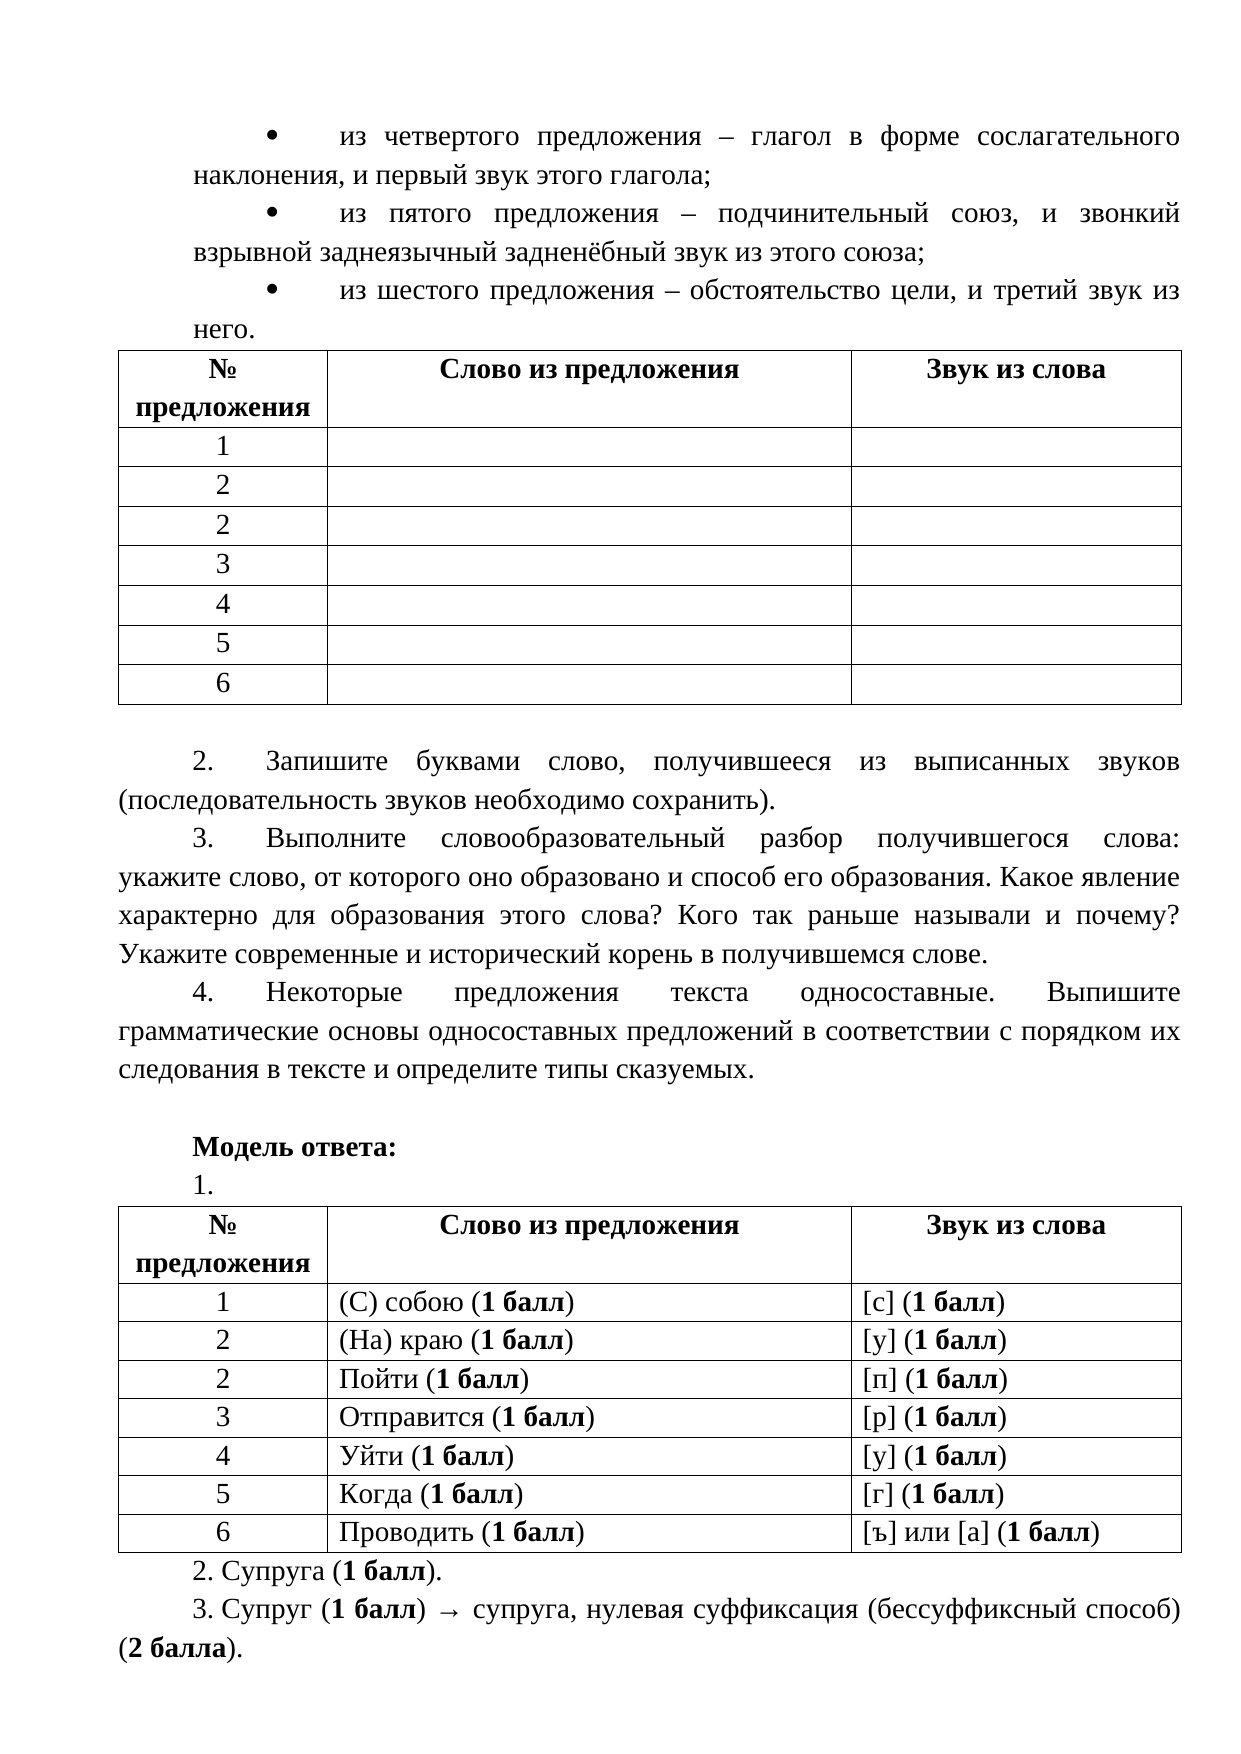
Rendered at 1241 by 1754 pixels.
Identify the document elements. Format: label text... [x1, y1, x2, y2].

text 2. Супруга (1 балл). [118, 1553, 1181, 1586]
table_cell (С) собою (1 балл) [328, 1284, 851, 1321]
table_cell 2 [119, 1322, 327, 1360]
table_cell Проводить (1 балл) [328, 1515, 851, 1552]
list из четвертого предложения – глагол в форме сослагательного наклонения, и первый звук этого глагола; [193, 118, 1181, 190]
table_cell [г] (1 балл) [852, 1476, 1181, 1513]
table_cell 1 [119, 1284, 327, 1321]
list из пятого предложения – подчинительный союз, и звонкий взрывной заднеязычный задненёбный звук из этого союза; [193, 195, 1181, 267]
list из шестого предложения – обстоятельство цели, и третий звук из него. [193, 272, 1181, 345]
table_cell [328, 626, 851, 664]
table_cell 4 [119, 1438, 327, 1475]
table_cell Уйти (1 балл) [328, 1438, 851, 1475]
table_cell 3 [119, 1399, 327, 1437]
table_cell 4 [119, 586, 327, 624]
table_cell [328, 665, 851, 704]
text 3. Супруг (1 балл) → супруга, нулевая суффиксация (бессуффиксный способ) (2 балла). [118, 1591, 1181, 1663]
table_cell 3 [119, 546, 327, 585]
table_cell 5 [119, 1476, 327, 1513]
table_header № предложения [119, 351, 327, 427]
table_cell Когда (1 балл) [328, 1476, 851, 1513]
table_cell [у] (1 балл) [852, 1438, 1181, 1475]
table_cell [852, 546, 1181, 585]
table_header Звук из слова [852, 351, 1181, 427]
table_cell 6 [119, 665, 327, 704]
table_cell [р] (1 балл) [852, 1399, 1181, 1437]
table_cell [ъ] или [а] (1 балл) [852, 1515, 1181, 1552]
table_cell [852, 586, 1181, 624]
text Модель ответа: [118, 1129, 1181, 1162]
table_cell [852, 428, 1181, 466]
table_cell [328, 546, 851, 585]
table_cell [328, 586, 851, 624]
table_cell 2 [119, 507, 327, 545]
table_header Звук из слова [852, 1207, 1181, 1283]
table_cell 1 [119, 428, 327, 466]
table_cell [852, 507, 1181, 545]
table_header Слово из предложения [328, 1207, 851, 1283]
table_cell (На) краю (1 балл) [328, 1322, 851, 1360]
table_cell [852, 467, 1181, 506]
table_cell [с] (1 балл) [852, 1284, 1181, 1321]
table_cell Пойти (1 балл) [328, 1361, 851, 1398]
table_cell [328, 467, 851, 506]
table_cell [п] (1 балл) [852, 1361, 1181, 1398]
table_cell 2 [119, 1361, 327, 1398]
list Запишите буквами слово, получившееся из выписанных звуков (последовательность звуков необходимо сохранить). [118, 743, 1181, 815]
table_header Слово из предложения [328, 351, 851, 427]
table_cell [852, 626, 1181, 664]
table_cell [328, 507, 851, 545]
table_cell 2 [119, 467, 327, 506]
table_cell Отправится (1 балл) [328, 1399, 851, 1437]
table_cell [328, 428, 851, 466]
table_cell [у] (1 балл) [852, 1322, 1181, 1360]
table_header № предложения [119, 1207, 327, 1283]
table_cell 5 [119, 626, 327, 664]
text 1. [118, 1167, 1181, 1201]
list Выполните словообразовательный разбор получившегося слова: укажите слово, от которого оно образовано и способ его образования. Какое явление характерно для образования этого слова? Кого так раньше называли и почему? Укажите современные и исторический корень в получившемся слове. [118, 820, 1181, 969]
table_cell [852, 665, 1181, 704]
list Некоторые предложения текста односоставные. Выпишите грамматические основы односоставных предложений в соответствии с порядком их следования в тексте и определите типы сказуемых. [118, 974, 1181, 1085]
table_cell 6 [119, 1515, 327, 1552]
